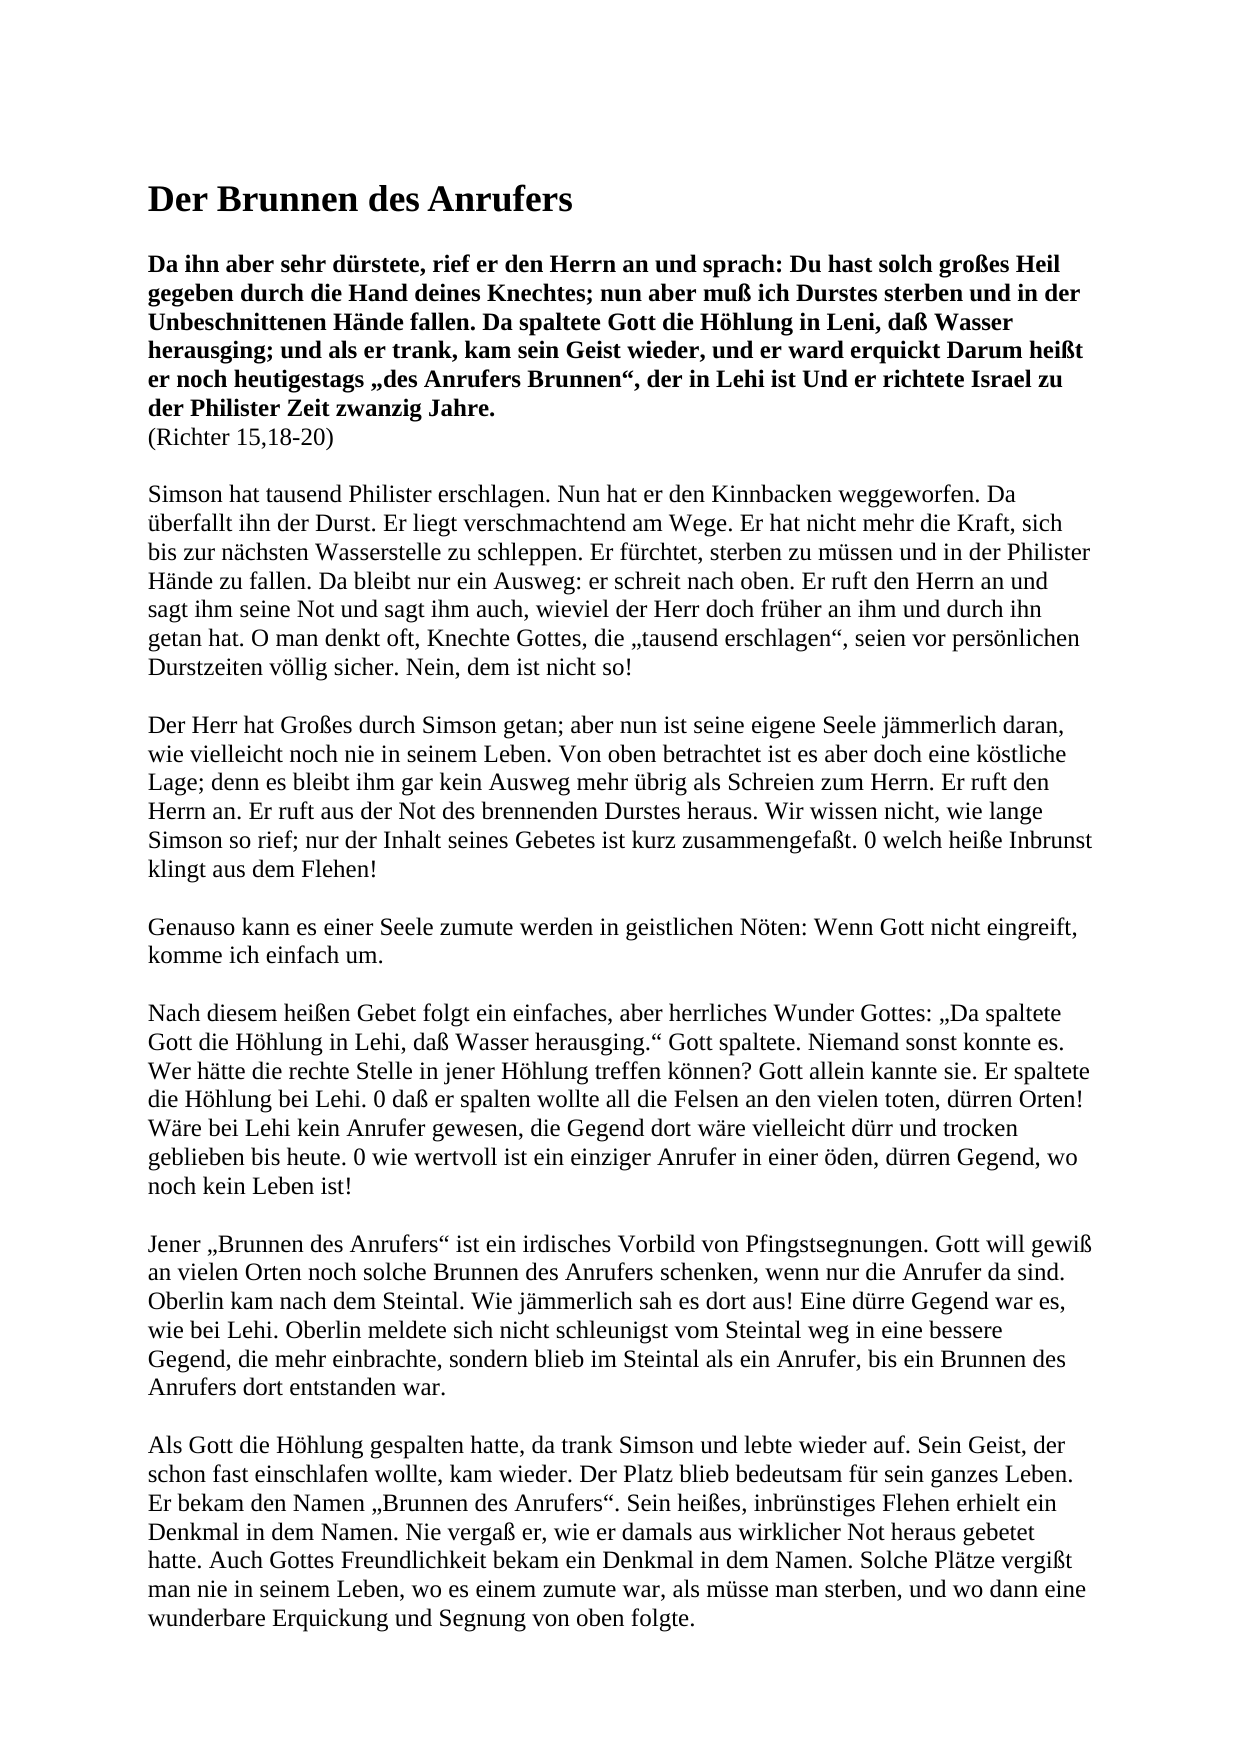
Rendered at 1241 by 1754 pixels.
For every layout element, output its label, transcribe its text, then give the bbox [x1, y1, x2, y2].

text Nach diesem heißen Gebet folgt ein einfaches, aber herrliches Wunder Gottes: „Da spaltete Gott die Höhlung in Lehi, daß Wasser herausging.“ Gott spaltete. Niemand sonst konnte es. Wer hätte die rechte Stelle in jener Höhlung treffen können? Gott allein kannte sie. Er spaltete die Höhlung bei Lehi. 0 daß er spalten wollte all die Felsen an den vielen toten, dürren Orten! Wäre bei Lehi kein Anrufer gewesen, die Gegend dort wäre vielleicht dürr und trocken geblieben bis heute. 0 wie wertvoll ist ein einziger Anrufer in einer öden, dürren Gegend, wo noch kein Leben ist! [148, 998, 1093, 1199]
text Da ihn aber sehr dürstete, rief er den Herrn an und sprach: Du hast solch großes Heil gegeben durch die Hand deines Knechtes; nun aber muß ich Durstes sterben und in der Unbeschnittenen Hände fallen. Da spaltete Gott die Höhlung in Leni, daß Wasser herausging; und als er trank, kam sein Geist wieder, und er ward erquickt Darum heißt er noch heutigestags „des Anrufers Brunnen“, der in Lehi ist Und er richtete Israel zu der Philister Zeit zwanzig Jahre. (Richter 15,18-20) [148, 249, 1093, 450]
text Der Herr hat Großes durch Simson getan; aber nun ist seine eigene Seele jämmerlich daran, wie vielleicht noch nie in seinem Leben. Von oben betrachtet ist es aber doch eine köstliche Lage; denn es bleibt ihm gar kein Ausweg mehr übrig als Schreien zum Herrn. Er ruft den Herrn an. Er ruft aus der Not des brennenden Durstes heraus. Wir wissen nicht, wie lange Simson so rief; nur der Inhalt seines Gebetes ist kurz zusammengefaßt. 0 welch heiße Inbrunst klingt aus dem Flehen! [148, 710, 1093, 882]
text Jener „Brunnen des Anrufers“ ist ein irdisches Vorbild von Pfingstsegnungen. Gott will gewiß an vielen Orten noch solche Brunnen des Anrufers schenken, wenn nur die Anrufer da sind. Oberlin kam nach dem Steintal. Wie jämmerlich sah es dort aus! Eine dürre Gegend war es, wie bei Lehi. Oberlin meldete sich nicht schleunigst vom Steintal weg in eine bessere Gegend, die mehr einbrachte, sondern blieb im Steintal als ein Anrufer, bis ein Brunnen des Anrufers dort entstanden war. [148, 1229, 1093, 1401]
text Als Gott die Höhlung gespalten hatte, da trank Simson und lebte wieder auf. Sein Geist, der schon fast einschlafen wollte, kam wieder. Der Platz blieb bedeutsam für sein ganzes Leben. Er bekam den Namen „Brunnen des Anrufers“. Sein heißes, inbrünstiges Flehen erhielt ein Denkmal in dem Namen. Nie vergaß er, wie er damals aus wirklicher Not heraus gebetet hatte. Auch Gottes Freundlichkeit bekam ein Denkmal in dem Namen. Solche Plätze vergißt man nie in seinem Leben, wo es einem zumute war, als müsse man sterben, und wo dann eine wunderbare Erquickung und Segnung von oben folgte. [148, 1430, 1093, 1632]
subtitle Der Brunnen des Anrufers [148, 177, 1093, 220]
text Genauso kann es einer Seele zumute werden in geistlichen Nöten: Wenn Gott nicht eingreift, komme ich einfach um. [148, 912, 1093, 969]
text Simson hat tausend Philister erschlagen. Nun hat er den Kinnbacken weggeworfen. Da überfallt ihn der Durst. Er liegt verschmachtend am Wege. Er hat nicht mehr die Kraft, sich bis zur nächsten Wasserstelle zu schleppen. Er fürchtet, sterben zu müssen und in der Philister Hände zu fallen. Da bleibt nur ein Ausweg: er schreit nach oben. Er ruft den Herrn an und sagt ihm seine Not und sagt ihm auch, wieviel der Herr doch früher an ihm und durch ihn getan hat. O man denkt oft, Knechte Gottes, die „tausend erschlagen“, seien vor persönlichen Durstzeiten völlig sicher. Nein, dem ist nicht so! [148, 479, 1093, 681]
